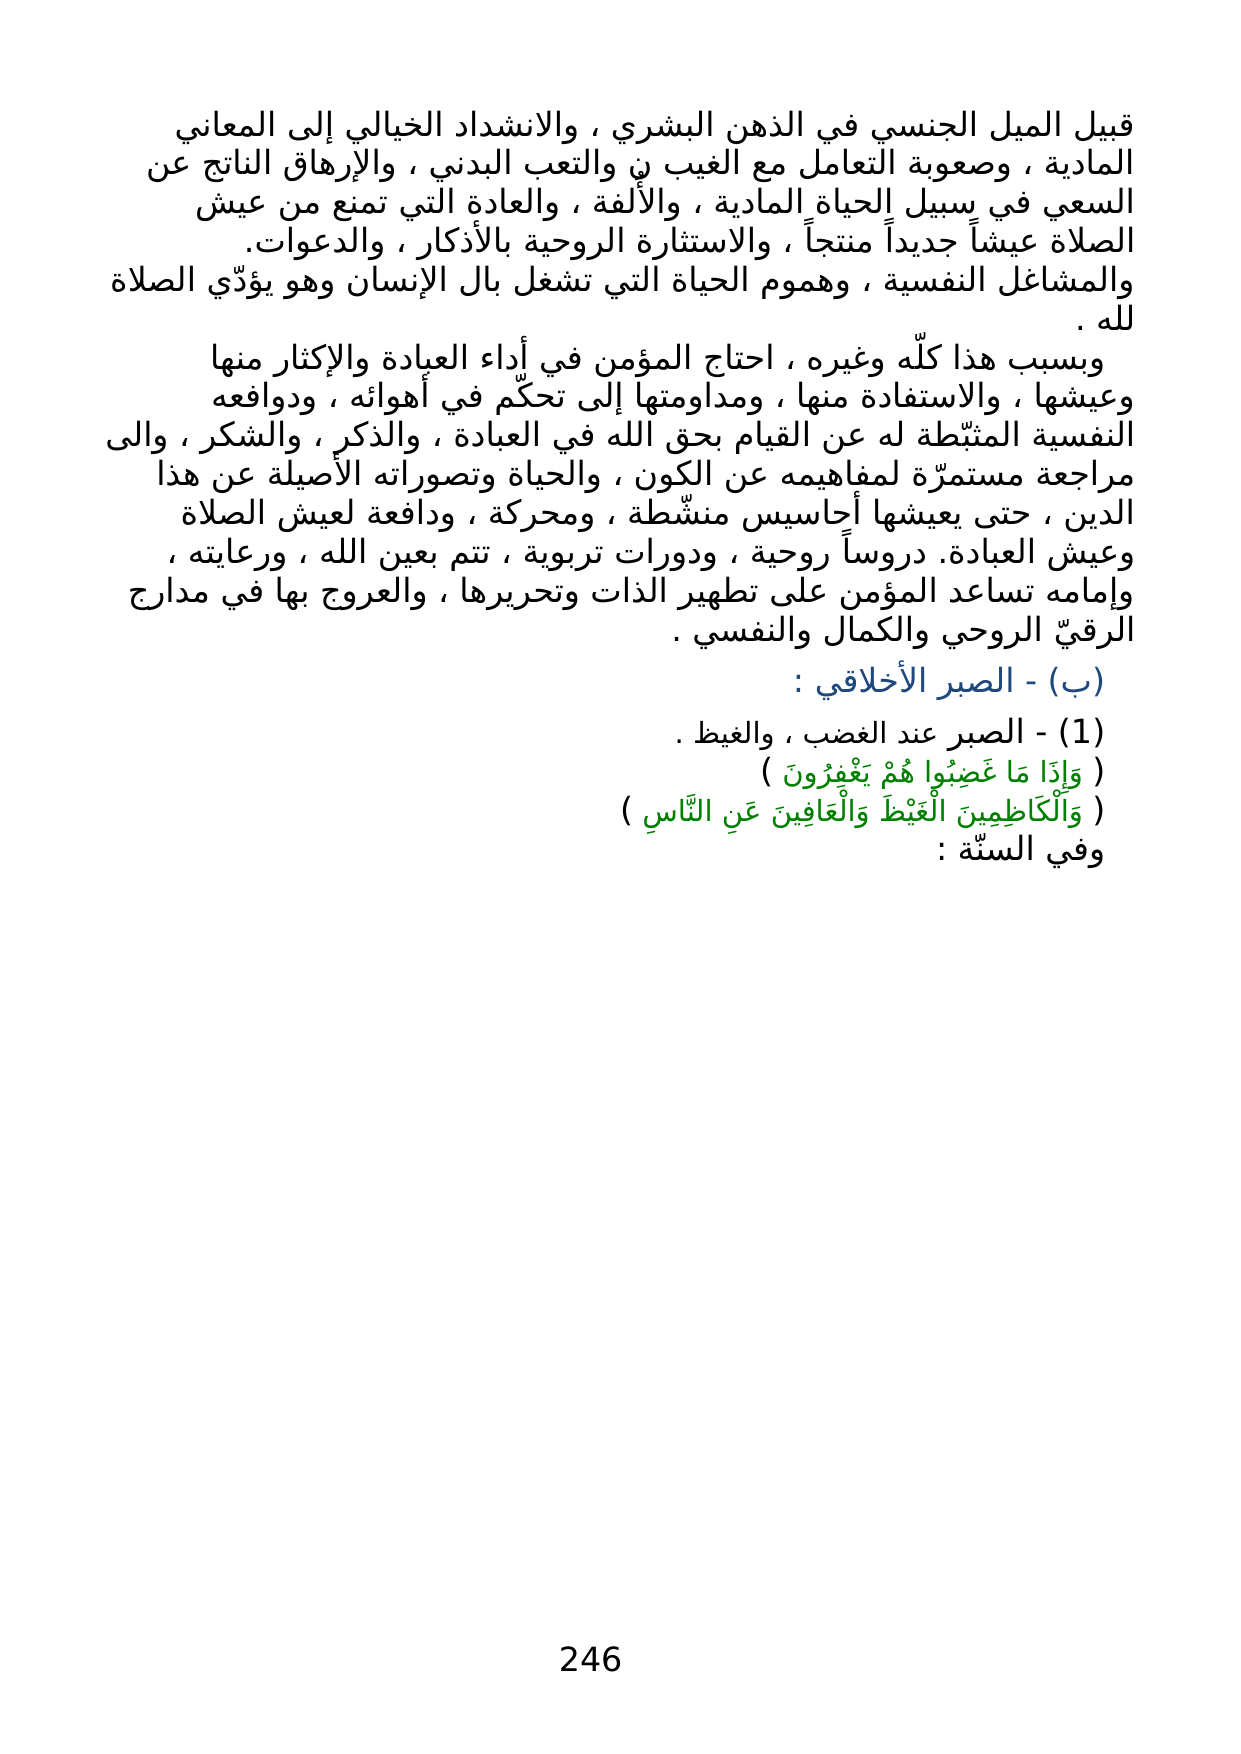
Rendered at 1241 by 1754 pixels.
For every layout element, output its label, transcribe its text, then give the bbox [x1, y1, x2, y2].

text ( وَالْكَاظِمِينَ الْغَيْظَ وَالْعَافِينَ عَنِ النَّاسِ ) [105, 791, 1135, 829]
text ( وَإِذَا مَا غَضِبُوا هُمْ يَغْفِرُونَ ) [105, 752, 1135, 791]
text وفي السنّة : [105, 829, 1135, 868]
subtitle (ب) - الصبر الأخلاقي : [105, 661, 1135, 700]
text قبيل الميل الجنسي في الذهن البشري ، والانشداد الخيالي إلى المعاني المادية ، وصعوبة التعامل مع الغيب ن والتعب البدني ، والإرهاق الناتج عن السعي في سبيل الحياة المادية ، والأُلفة ، والعادة التي تمنع من عيش الصلاة عيشاً جديداً منتجاً ، والاستثارة الروحية بالأذكار ، والدعوات. والمشاغل النفسية ، وهموم الحياة التي تشغل بال الإنسان وهو يؤدّي الصلاة لله . [105, 105, 1135, 338]
text (1) - الصبر عند الغضب ، والغيظ . [105, 713, 1135, 752]
text وبسبب هذا كلّه وغيره ، احتاج المؤمن في أداء العبادة والإكثار منها وعيشها ، والاستفادة منها ، ومداومتها إلى تحكّم في أهوائه ، ودوافعه النفسية المثبّطة له عن القيام بحق الله في العبادة ، والذكر ، والشكر ، والى مراجعة مستمرّة لمفاهيمه عن الكون ، والحياة وتصوراته الأصيلة عن هذا الدين ، حتى يعيشها أحاسيس منشّطة ، ومحركة ، ودافعة لعيش الصلاة وعيش العبادة. دروساً روحية ، ودورات تربوية ، تتم بعين الله ، ورعايته ، وإمامه تساعد المؤمن على تطهير الذات وتحريرها ، والعروج بها في مدارج الرقيّ الروحي والكمال والنفسي . [105, 338, 1135, 649]
